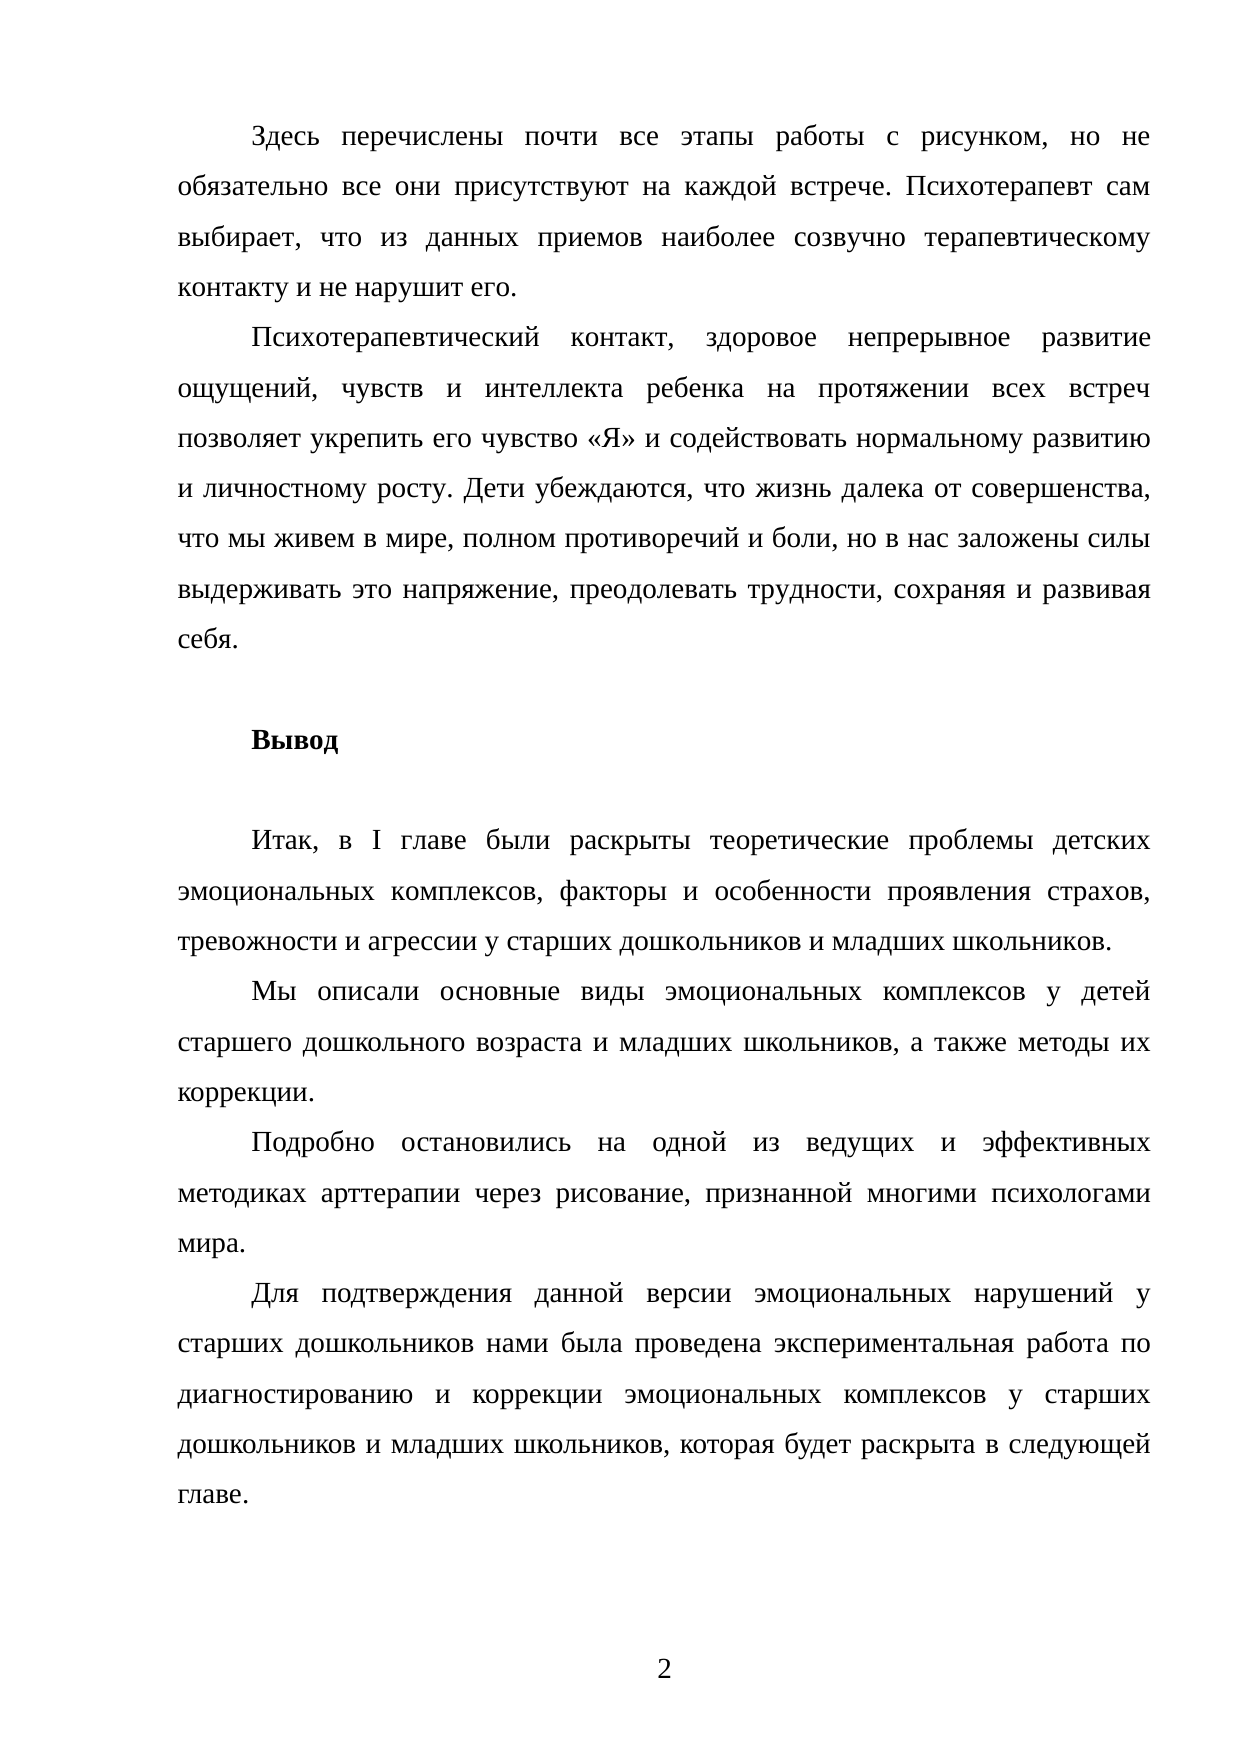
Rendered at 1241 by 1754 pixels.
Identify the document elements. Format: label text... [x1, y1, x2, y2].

text Подробно остановились на одной из ведущих и эффективных методиках арттерапии через рисование, признанной многими психологами мира. [177, 1124, 1152, 1258]
text Здесь перечислены почти все этапы работы с рисунком, но не обязательно все они присутствуют на каждой встрече. Психотерапевт сам выбирает, что из данных приемов наиболее созвучно терапевтическому контакту и не нарушит его. [177, 118, 1152, 303]
text Для подтверждения данной версии эмоциональных нарушений у старших дошкольников нами была проведена экспериментальная работа по диагностированию и коррекции эмоциональных комплексов у старших дошкольников и младших школьников, которая будет раскрыта в следующей главе. [177, 1275, 1152, 1510]
text Итак, в I главе были раскрыты теоретические проблемы детских эмоциональных комплексов, факторы и особенности проявления страхов, тревожности и агрессии у старших дошкольников и младших школьников. [177, 822, 1152, 957]
text Вывод [177, 722, 1152, 755]
text Мы описали основные виды эмоциональных комплексов у детей старшего дошкольного возраста и младших школьников, а также методы их коррекции. [177, 973, 1152, 1108]
text Психотерапевтический контакт, здоровое непрерывное развитие ощущений, чувств и интеллекта ребенка на протяжении всех встреч позволяет укрепить его чувство «Я» и содействовать нормальному развитию и личностному росту. Дети убеждаются, что жизнь далека от совершенства, что мы живем в мире, полном противоречий и боли, но в нас заложены силы выдерживать это напряжение, преодолевать трудности, сохраняя и развивая себя. [177, 319, 1152, 655]
